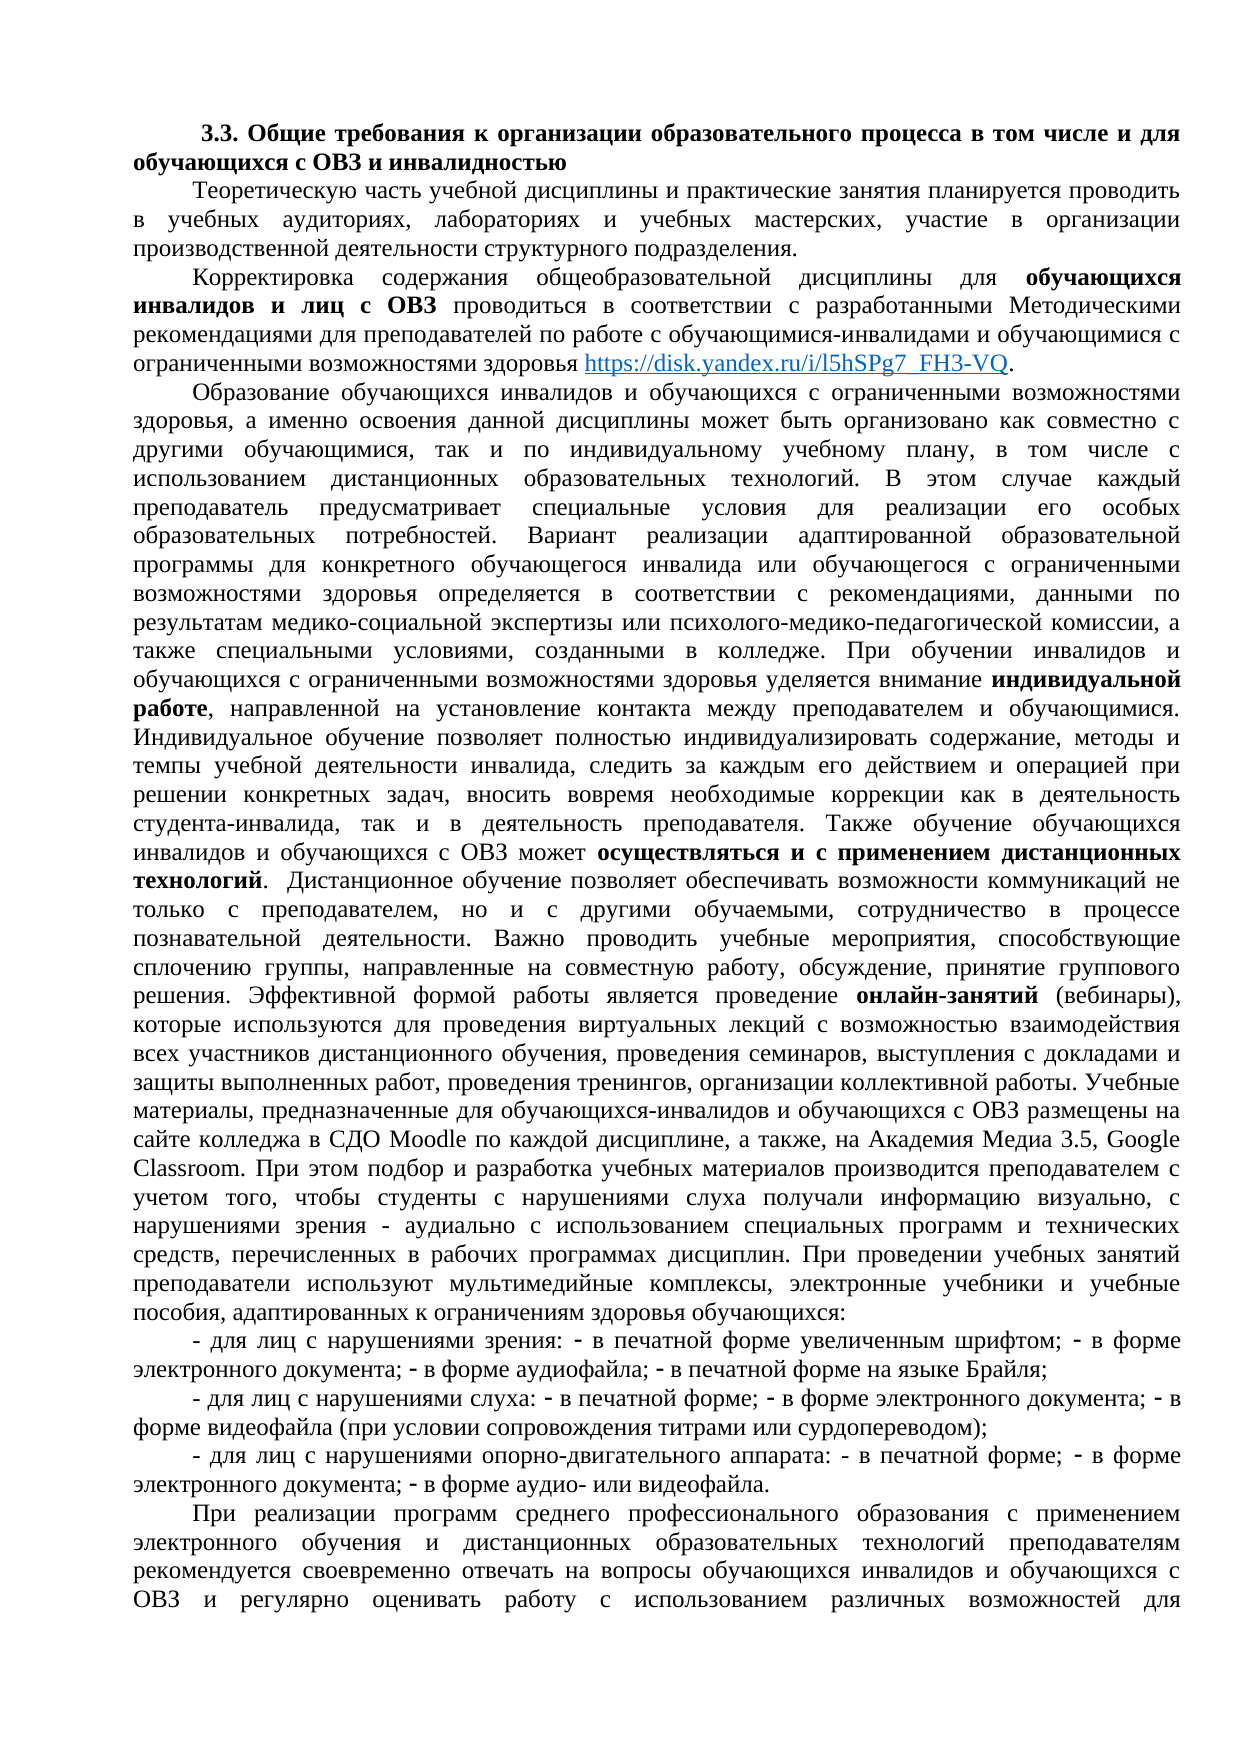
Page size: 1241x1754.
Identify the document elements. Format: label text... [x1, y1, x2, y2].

text - для лиц с нарушениями зрения: в печатной форме увеличенным шрифтом; в форме электронного документа; в форме аудиофайла; в печатной форме на языке Брайля; [133, 1326, 1181, 1383]
text Теоретическую часть учебной дисциплины и практические занятия планируется проводить в учебных аудиториях, лабораториях и учебных мастерских, участие в организации производственной деятельности структурного подразделения. [133, 176, 1181, 262]
text - для лиц с нарушениями опорно-двигательного аппарата: - в печатной форме; в форме электронного документа; в форме аудио- или видеофайла. [133, 1441, 1181, 1498]
text Образование обучающихся инвалидов и обучающихся с ограниченными возможностями здоровья, а именно освоения данной дисциплины может быть организовано как совместно с другими обучающимися, так и по индивидуальному учебному плану, в том числе с использованием дистанционных образовательных технологий. В этом случае каждый преподаватель предусматривает специальные условия для реализации его особых образовательных потребностей. Вариант реализации адаптированной образовательной программы для конкретного обучающегося инвалида или обучающегося с ограниченными возможностями здоровья определяется в соответствии с рекомендациями, данными по результатам медико-социальной экспертизы или психолого-медико-педагогической комиссии, а также специальными условиями, созданными в колледже. При обучении инвалидов и обучающихся с ограниченными возможностями здоровья уделяется внимание индивидуальной работе, направленной на установление контакта между преподавателем и обучающимися. Индивидуальное обучение позволяет полностью индивидуализировать содержание, методы и темпы учебной деятельности инвалида, следить за каждым его действием и операцией при решении конкретных задач, вносить вовремя необходимые коррекции как в деятельность студента-инвалида, так и в деятельность преподавателя. Также обучение обучающихся инвалидов и обучающихся с ОВЗ может осуществляться и с применением дистанционных технологий. Дистанционное обучение позволяет обеспечивать возможности коммуникаций не только с преподавателем, но и с другими обучаемыми, сотрудничество в процессе познавательной деятельности. Важно проводить учебные мероприятия, способствующие сплочению группы, направленные на совместную работу, обсуждение, принятие группового решения. Эффективной формой работы является проведение онлайн-занятий (вебинары), которые используются для проведения виртуальных лекций с возможностью взаимодействия всех участников дистанционного обучения, проведения семинаров, выступления с докладами и защиты выполненных работ, проведения тренингов, организации коллективной работы. Учебные материалы, предназначенные для обучающихся-инвалидов и обучающихся с ОВЗ размещены на сайте колледжа в СДО Moodle по каждой дисциплине, а также, на Академия Медиа 3.5, Google Classroom. При этом подбор и разработка учебных материалов производится преподавателем с учетом того, чтобы студенты с нарушениями слуха получали информацию визуально, с нарушениями зрения - аудиально с использованием специальных программ и технических средств, перечисленных в рабочих программах дисциплин. При проведении учебных занятий преподаватели используют мультимедийные комплексы, электронные учебники и учебные пособия, адаптированных к ограничениям здоровья обучающихся: [133, 377, 1181, 1326]
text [133, 1498, 1181, 1613]
text 3.3. Общие требования к организации образовательного процесса в том числе и для обучающихся с ОВЗ и инвалидностью [133, 118, 1181, 176]
text - для лиц с нарушениями слуха: в печатной форме; в форме электронного документа; в форме видеофайла (при условии сопровождения титрами или сурдопереводом); [133, 1383, 1181, 1441]
text Корректировка содержания общеобразовательной дисциплины для обучающихся инвалидов и лиц с ОВЗ проводиться в соответствии с разработанными Методическими рекомендациями для преподавателей по работе с обучающимися-инвалидами и обучающимися с ограниченными возможностями здоровья https://disk.yandex.ru/i/l5hSPg7_FH3-VQ. [133, 262, 1181, 377]
